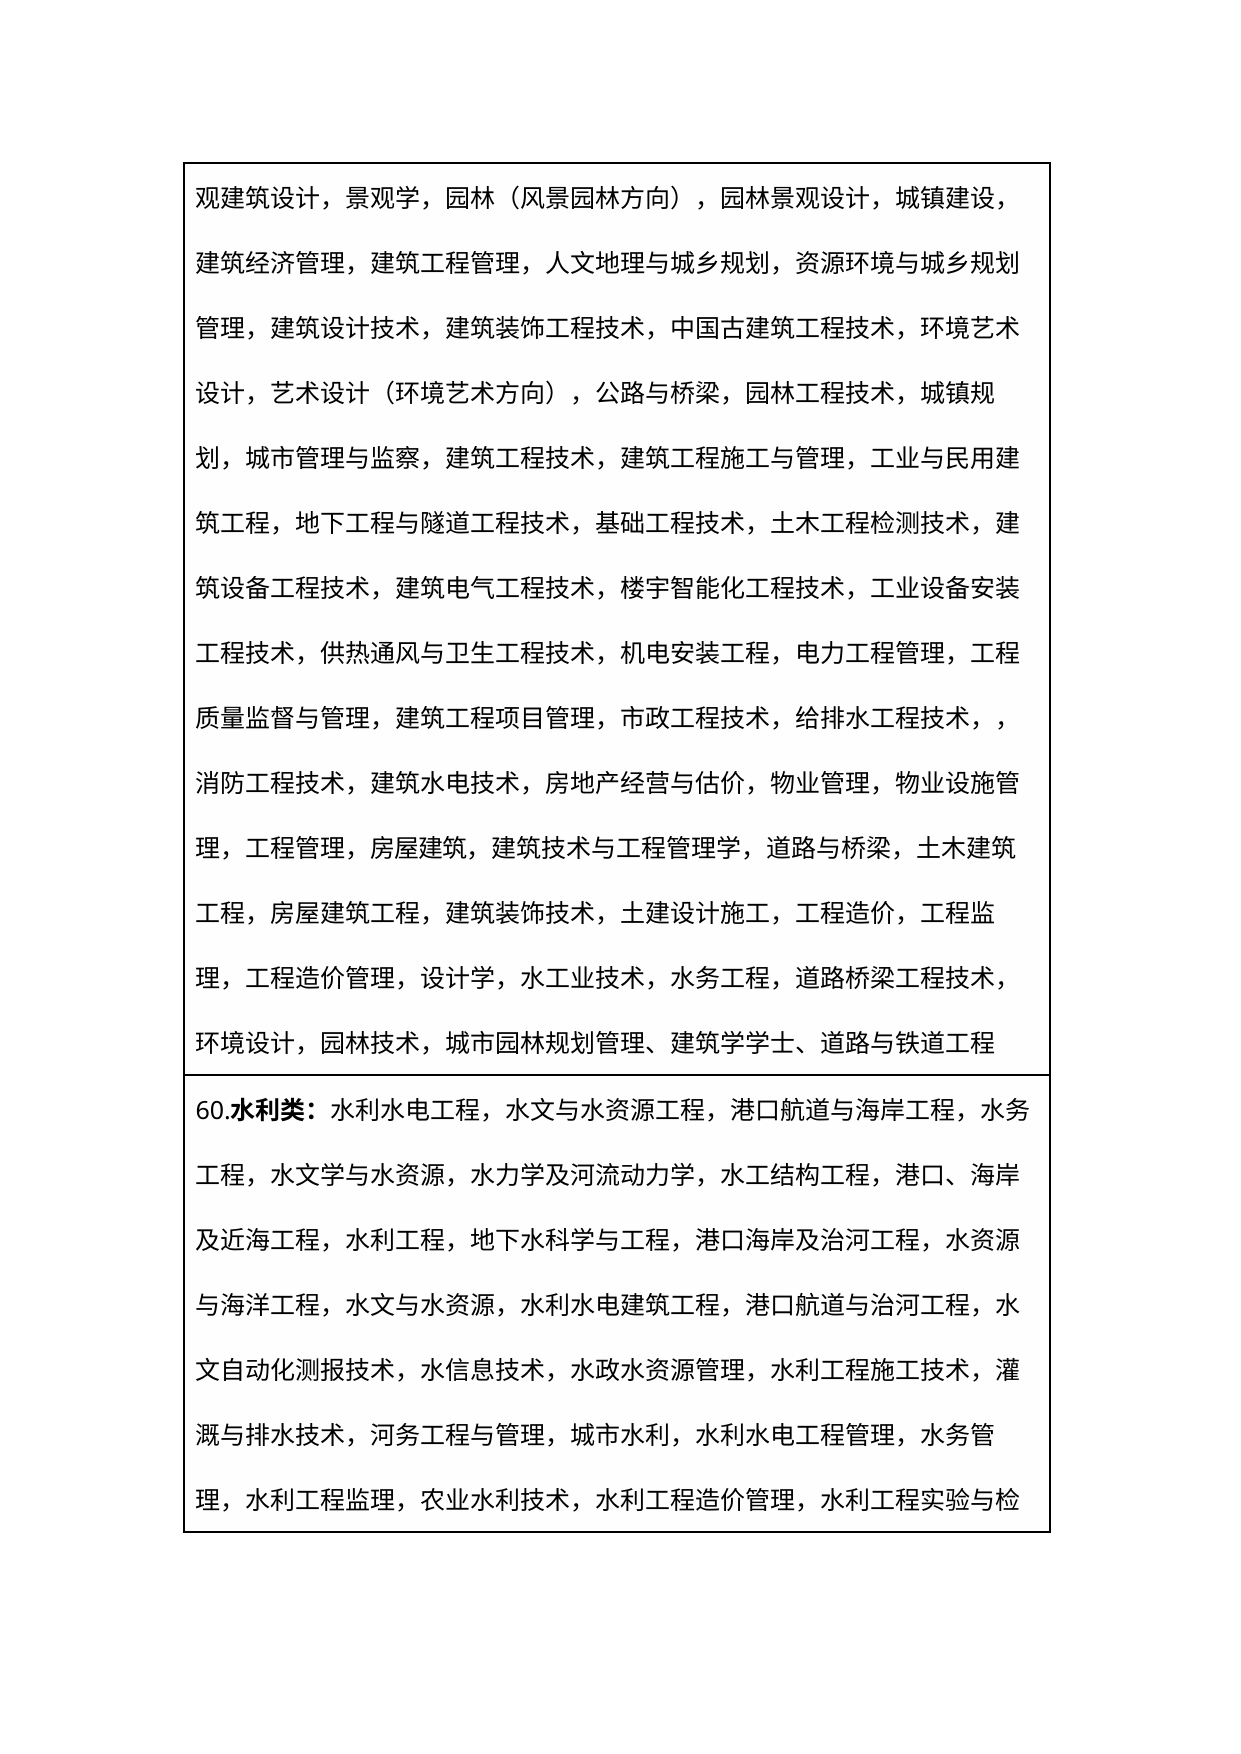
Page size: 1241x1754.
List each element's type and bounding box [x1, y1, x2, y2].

table_cell [185, 164, 1049, 1074]
table_cell [185, 1076, 1049, 1531]
